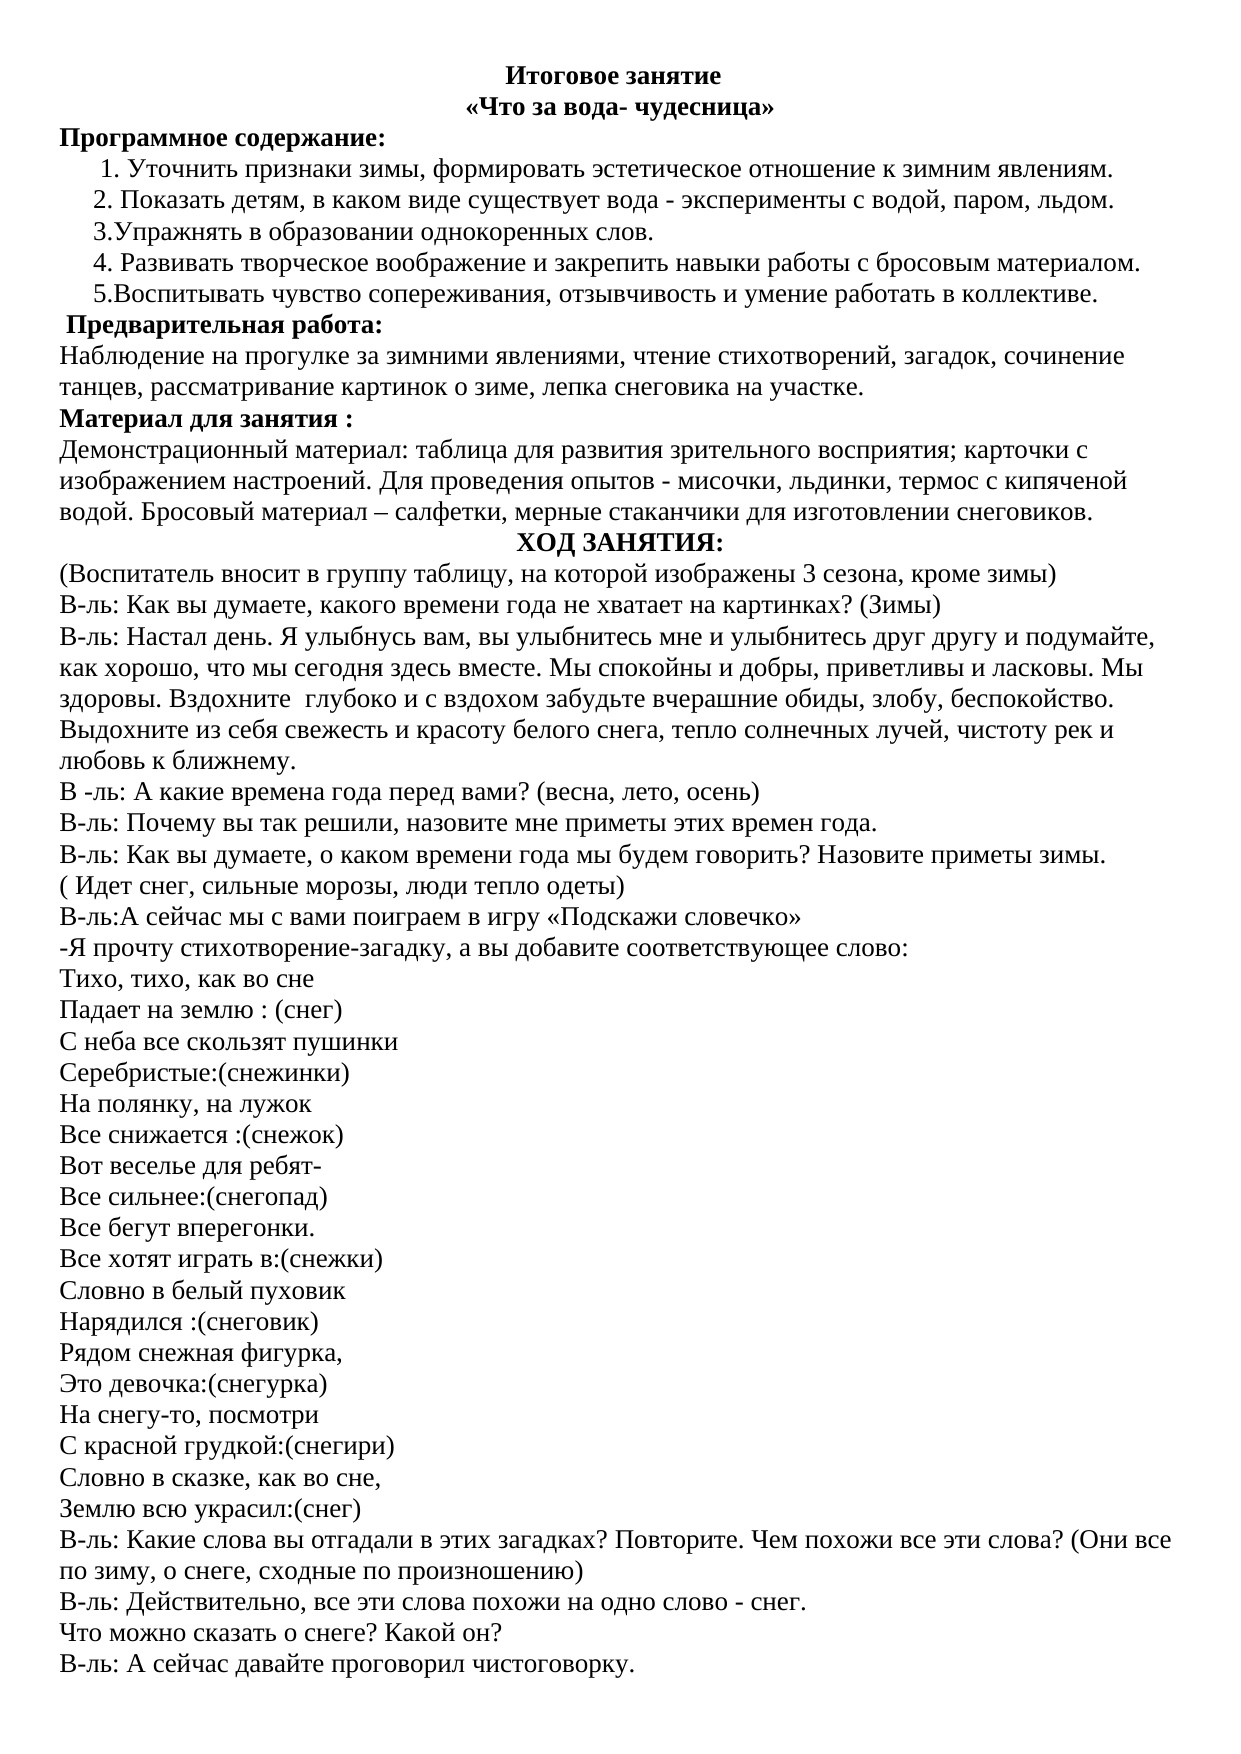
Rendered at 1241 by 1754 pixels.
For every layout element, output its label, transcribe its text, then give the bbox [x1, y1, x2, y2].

text Падает на землю : (снег) [59, 993, 1181, 1024]
text Что можно сказать о снеге? Какой он? [59, 1616, 1181, 1647]
text 4. Развивать творческое воображение и закрепить навыки работы с бросовым материалом. [59, 246, 1181, 277]
text В-ль:А сейчас мы с вами поиграем в игру «Подскажи словечко» [59, 900, 1181, 931]
text В-ль: Какие слова вы отгадали в этих загадках? Повторите. Чем похожи все эти слова? (Они все по зиму, о снеге, сходные по произношению) [59, 1523, 1181, 1585]
text ХОД ЗАНЯТИЯ: [59, 526, 1181, 557]
text Материал для занятия : [59, 402, 1181, 433]
text -Я прочту стихотворение-загадку, а вы добавите соответствующее слово: [59, 931, 1181, 962]
text Все бегут вперегонки. [59, 1211, 1181, 1243]
text С красной грудкой:(снегири) [59, 1429, 1181, 1461]
text Это девочка:(снегурка) [59, 1367, 1181, 1398]
text Все хотят играть в:(снежки) [59, 1243, 1181, 1274]
text В-ль: Как вы думаете, о каком времени года мы будем говорить? Назовите приметы зимы. ( Идет снег, сильные морозы, люди тепло одеты) [59, 838, 1181, 900]
text Землю всю украсил:(снег) [59, 1492, 1181, 1523]
text 5.Воспитывать чувство сопереживания, отзывчивость и умение работать в коллективе. [59, 277, 1181, 308]
text 1. Уточнить признаки зимы, формировать эстетическое отношение к зимним явлениям. [59, 152, 1181, 184]
text Рядом снежная фигурка, [59, 1336, 1181, 1367]
text Все снижается :(снежок) [59, 1118, 1181, 1149]
text С неба все скользят пушинки [59, 1024, 1181, 1056]
text Программное содержание: [59, 121, 1181, 152]
text В-ль: Настал день. Я улыбнусь вам, вы улыбнитесь мне и улыбнитесь друг другу и подумайте, как хорошо, что мы сегодня здесь вместе. Мы спокойны и добры, приветливы и ласковы. Мы здоровы. Вздохните глубоко и с вздохом забудьте вчерашние обиды, злобу, беспокойство. Выдохните из себя свежесть и красоту белого снега, тепло солнечных лучей, чистоту рек и любовь к ближнему. [59, 620, 1181, 775]
text Нарядился :(снеговик) [59, 1305, 1181, 1336]
text Демонстрационный материал: таблица для развития зрительного восприятия; карточки с изображением настроений. Для проведения опытов - мисочки, льдинки, термос с кипяченой водой. Бросовый материал – салфетки, мерные стаканчики для изготовлении снеговиков. [59, 433, 1181, 526]
text На полянку, на лужок [59, 1087, 1181, 1118]
text Вот веселье для ребят- [59, 1149, 1181, 1180]
text Итоговое занятие [59, 59, 1181, 90]
text Серебристые:(снежинки) [59, 1056, 1181, 1087]
text (Воспитатель вносит в группу таблицу, на которой изображены 3 сезона, кроме зимы) [59, 557, 1181, 588]
text Все сильнее:(снегопад) [59, 1180, 1181, 1211]
text Словно в белый пуховик [59, 1274, 1181, 1305]
text В-ль: Как вы думаете, какого времени года не хватает на картинках? (Зимы) [59, 588, 1181, 620]
text Словно в сказке, как во сне, [59, 1461, 1181, 1492]
text Тихо, тихо, как во сне [59, 962, 1181, 993]
text На снегу-то, посмотри [59, 1398, 1181, 1429]
text «Что за вода- чудесница» [59, 90, 1181, 121]
text В-ль: А сейчас давайте проговорил чистоговорку. [59, 1647, 1181, 1679]
text Предварительная работа: [59, 308, 1181, 339]
text 2. Показать детям, в каком виде существует вода - эксперименты с водой, паром, льдом. [59, 184, 1181, 215]
text Наблюдение на прогулке за зимними явлениями, чтение стихотворений, загадок, сочинение танцев, рассматривание картинок о зиме, лепка снеговика на участке. [59, 339, 1181, 402]
text В -ль: А какие времена года перед вами? (весна, лето, осень) [59, 775, 1181, 807]
text В-ль: Действительно, все эти слова похожи на одно слово - снег. [59, 1585, 1181, 1616]
text 3.Упражнять в образовании однокоренных слов. [59, 215, 1181, 246]
text В-ль: Почему вы так решили, назовите мне приметы этих времен года. [59, 807, 1181, 838]
